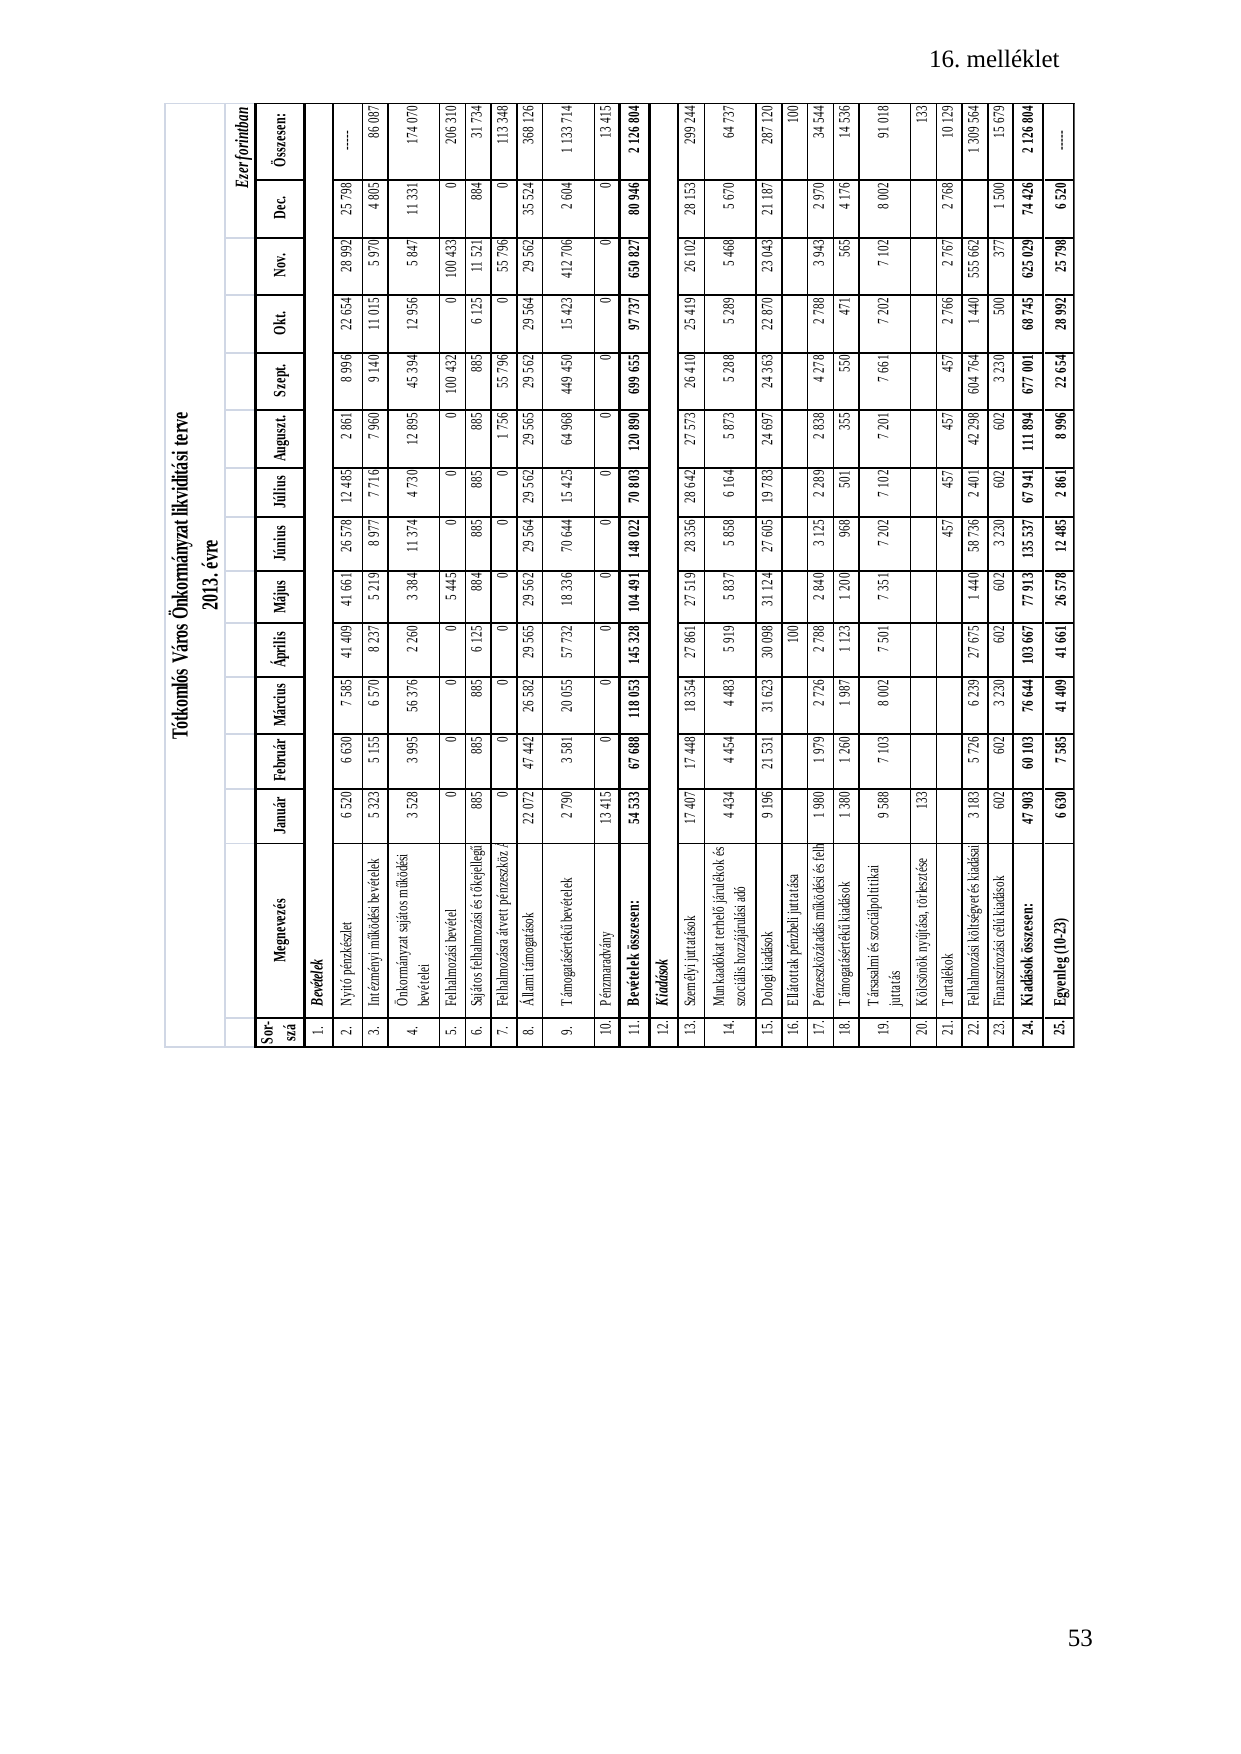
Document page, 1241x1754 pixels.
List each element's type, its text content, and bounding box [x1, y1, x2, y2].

text 16. melléklet [148, 44, 1093, 73]
